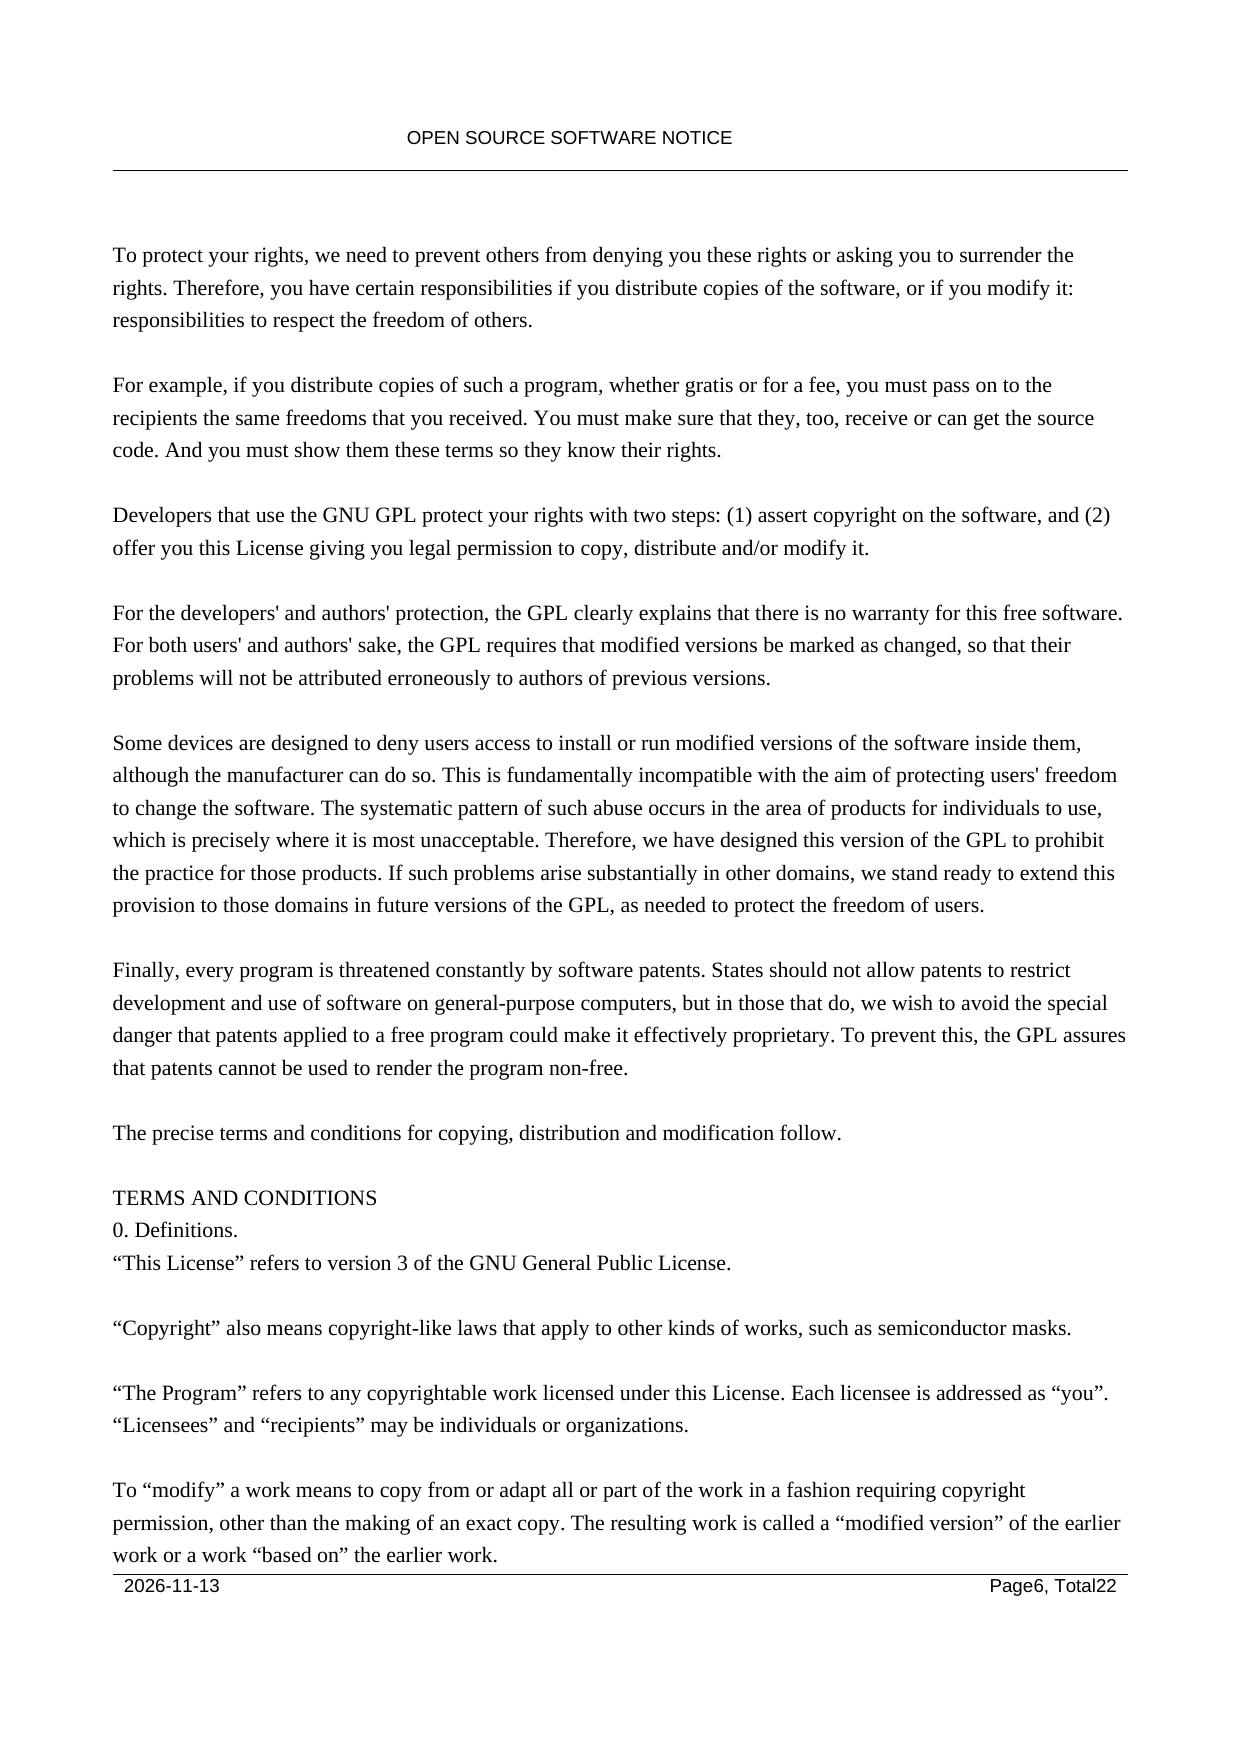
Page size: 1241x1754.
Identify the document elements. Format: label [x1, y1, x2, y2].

text [112, 206, 1128, 1571]
